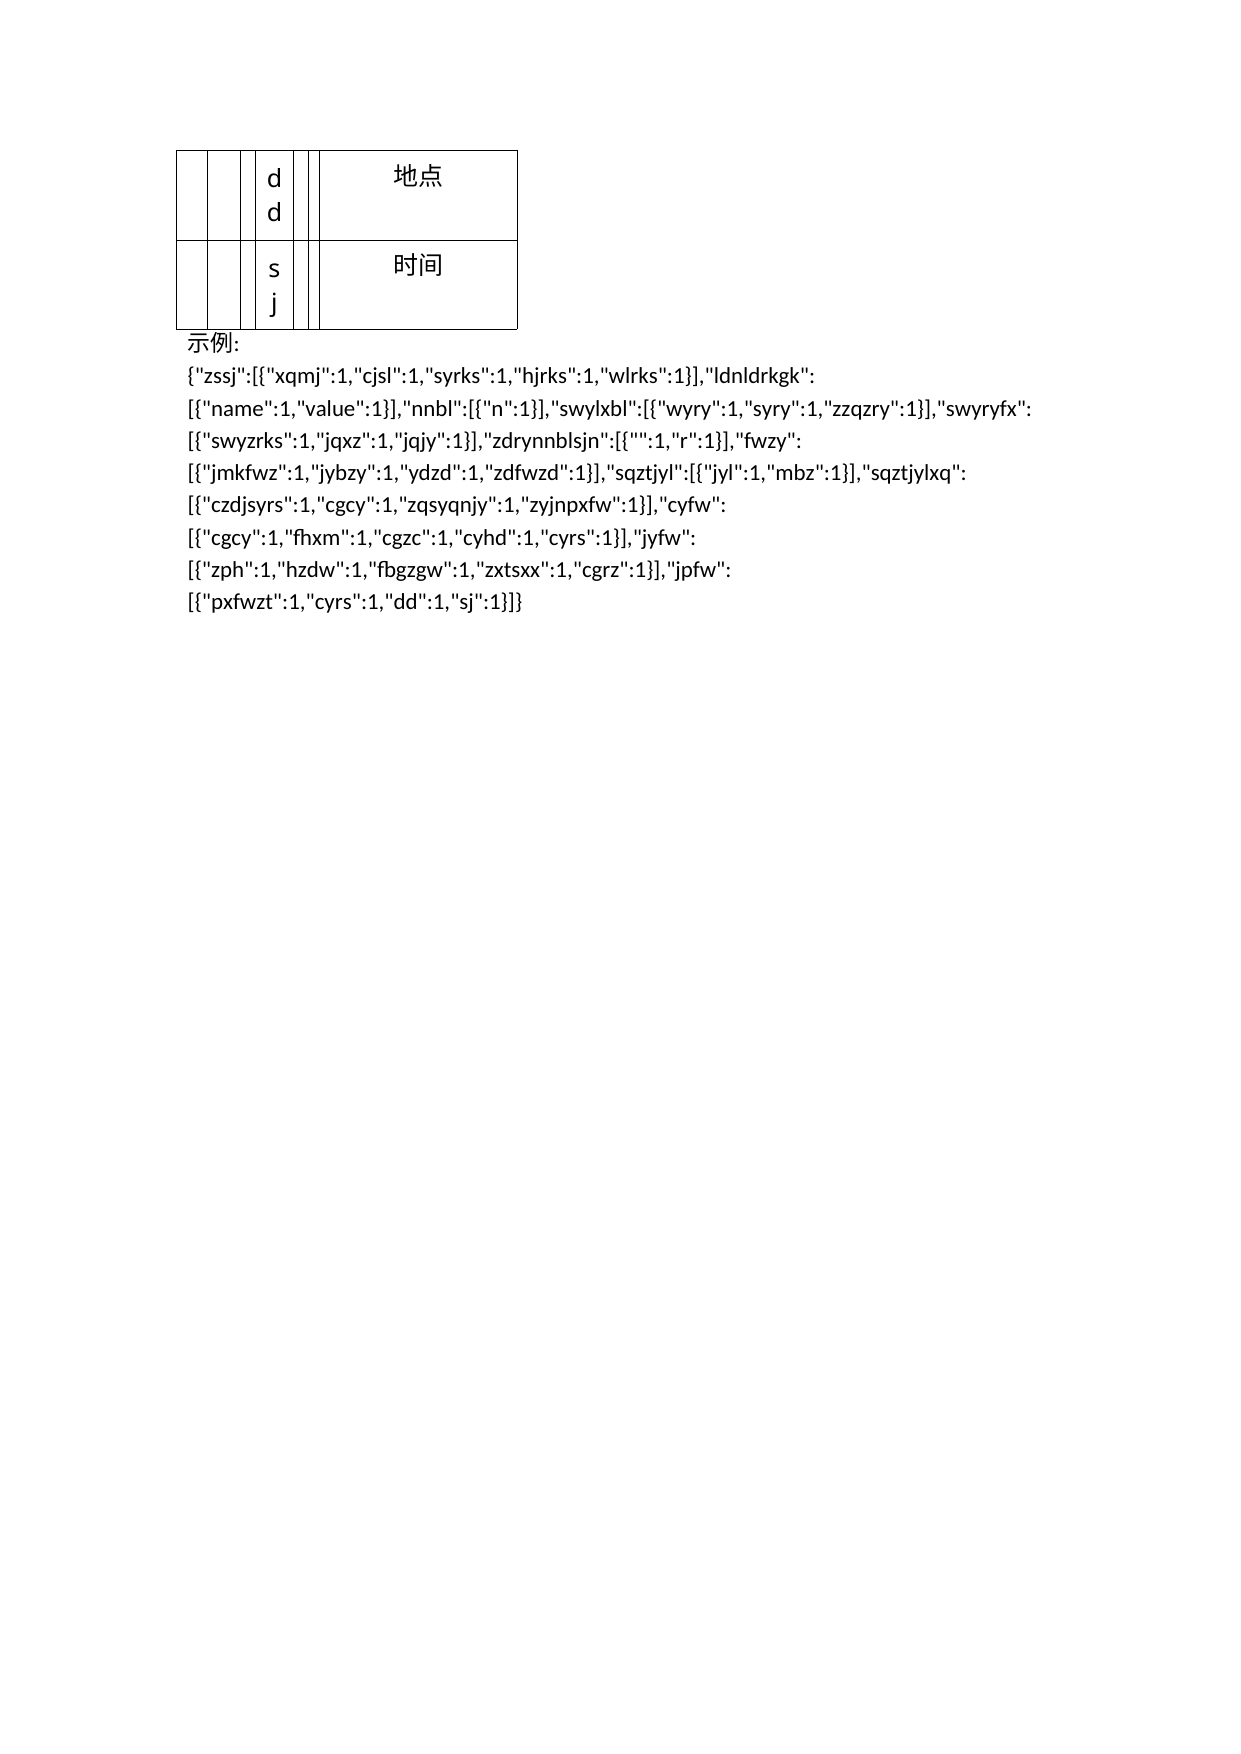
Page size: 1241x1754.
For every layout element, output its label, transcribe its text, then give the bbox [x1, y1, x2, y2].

table_cell [241, 151, 255, 239]
table_cell [208, 151, 240, 239]
table_cell [241, 241, 255, 329]
table_cell string [294, 151, 308, 239]
table_cell 地点 [320, 151, 517, 239]
table_cell dd [256, 151, 293, 239]
table_cell [177, 241, 207, 329]
table_cell [208, 241, 240, 329]
table_cell string [294, 241, 308, 329]
table_cell 时间 [320, 241, 517, 329]
text 示例: {"zssj":[{"xqmj":1,"cjsl":1,"syrks":1,"hjrks":1,"wlrks":1}],"ldnldrkgk":[{"name":1,"value":1}],"nnbl":[{"n":1}],"swylxbl":[{"wyry":1,"syry":1,"zzqzry":1}],"swyryfx":[{"swyzrks":1,"jqxz":1,"jqjy":1}],"zdrynnblsjn":[{"":1,"r":1}],"fwzy":[{"jmkfwz":1,"jybzy":1,"ydzd":1,"zdfwzd":1}],"sqztjyl":[{"jyl":1,"mbz":1}],"sqztjylxq":[{"czdjsyrs":1,"cgcy":1,"zqsyqnjy":1,"zyjnpxfw":1}],"cyfw":[{"cgcy":1,"fhxm":1,"cgzc":1,"cyhd":1,"cyrs":1}],"jyfw":[{"zph":1,"hzdw":1,"fbgzgw":1,"zxtsxx":1,"cgrz":1}],"jpfw":[{"pxfwzt":1,"cyrs":1,"dd":1,"sj":1}]} [187, 329, 1053, 615]
table_cell sj [256, 241, 293, 329]
table_cell [177, 151, 207, 239]
